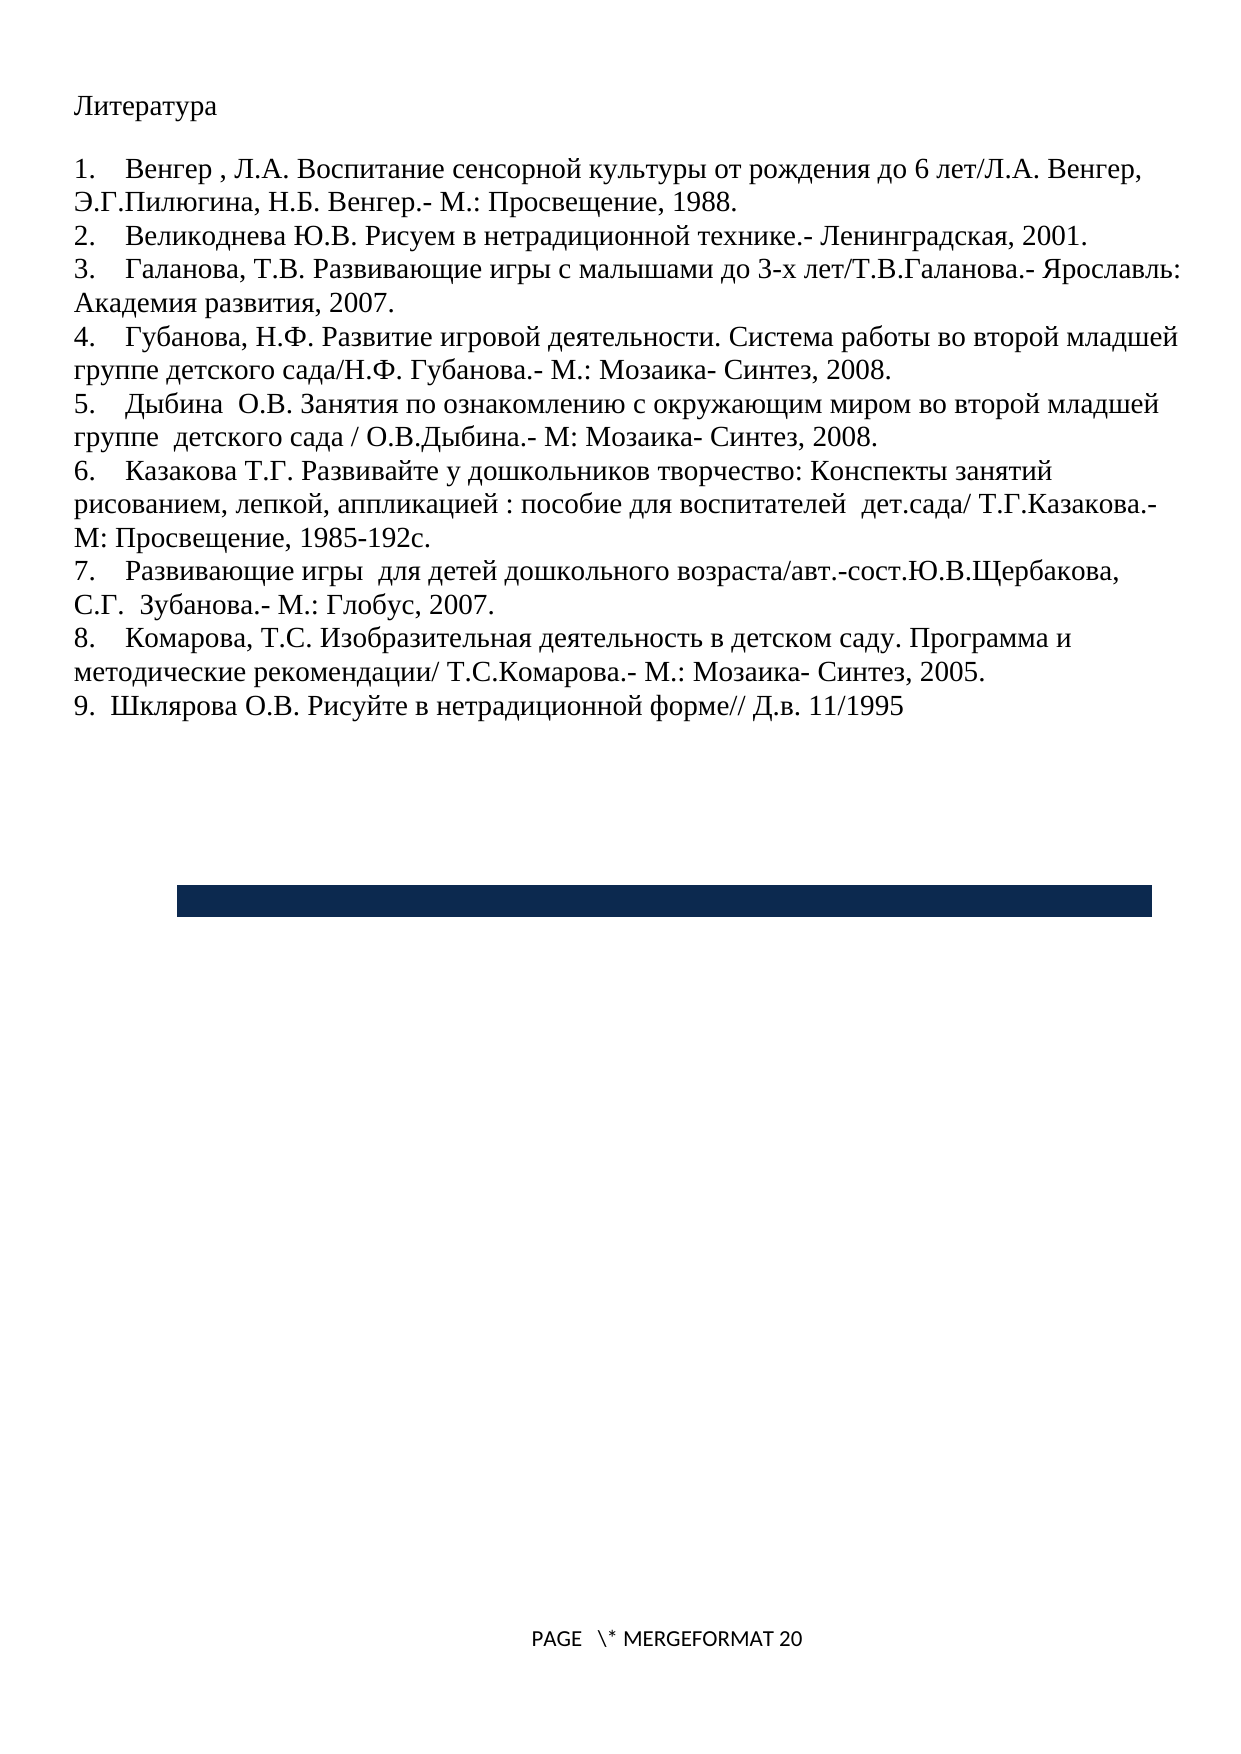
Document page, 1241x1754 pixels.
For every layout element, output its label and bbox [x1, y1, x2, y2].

table_header [74, 59, 1196, 865]
